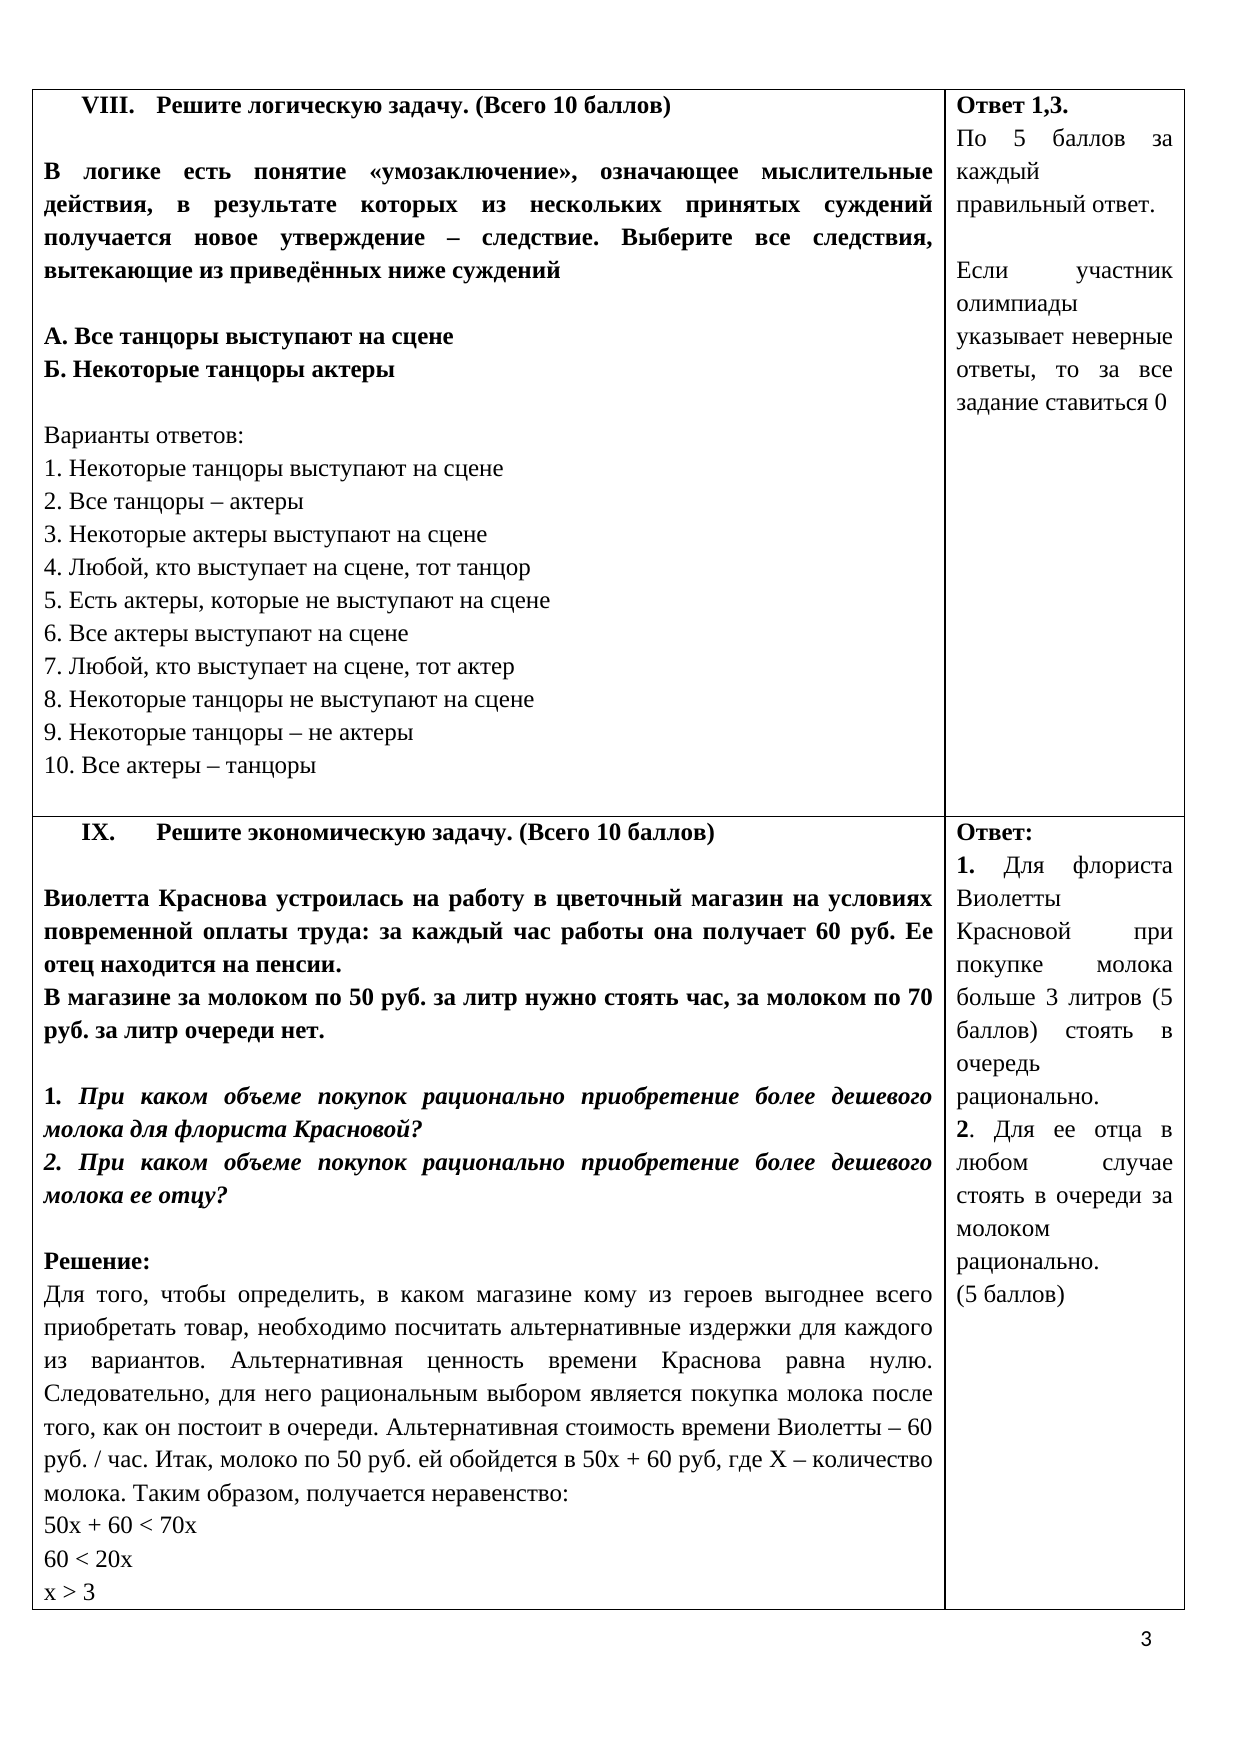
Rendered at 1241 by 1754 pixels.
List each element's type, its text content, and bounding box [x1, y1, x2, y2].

table_cell Решите логическую задачу. (Всего 10 баллов) В логике есть понятие «умозаключение», означающее мыслительные действия, в результате которых из нескольких принятых суждений получается новое утверждение – следствие. Выберите все следствия, вытекающие из приведённых ниже суждений А. Все танцоры выступают на сцене Б. Некоторые танцоры актеры Варианты ответов: 1. Некоторые танцоры выступают на сцене 2. Все танцоры – актеры 3. Некоторые актеры выступают на сцене 4. Любой, кто выступает на сцене, тот танцор 5. Есть актеры, которые не выступают на сцене 6. Все актеры выступают на сцене 7. Любой, кто выступает на сцене, тот актер 8. Некоторые танцоры не выступают на сцене 9. Некоторые танцоры – не актеры 10. Все актеры – танцоры [33, 90, 944, 816]
table_cell Ответ 1,3. По 5 баллов за каждый правильный ответ. Если участник олимпиады указывает неверные ответы, то за все задание ставиться 0 [946, 90, 1184, 816]
table_cell Ответ: 1. Для флориста Виолетты Красновой при покупке молока больше 3 литров (5 баллов) стоять в очередь рационально. 2. Для ее отца в любом случае стоять в очереди за молоком рационально. (5 баллов) [946, 817, 1184, 1609]
table_cell Решите экономическую задачу. (Всего 10 баллов) Виолетта Краснова устроилась на работу в цветочный магазин на условиях повременной оплаты труда: за каждый час работы она получает 60 руб. Ее отец находится на пенсии. В магазине за молоком по 50 руб. за литр нужно стоять час, за молоком по 70 руб. за литр очереди нет. 1. При каком объеме покупок рационально приобретение более дешевого молока для флориста Красновой? 2. При каком объеме покупок рационально приобретение более дешевого молока ее отцу? Решение: Для того, чтобы определить, в каком магазине кому из героев выгоднее всего приобретать товар, необходимо посчитать альтернативные издержки для каждого из вариантов. Альтернативная ценность времени Краснова равна нулю. Следовательно, для него рациональным выбором является покупка молока после того, как он постоит в очереди. Альтернативная стоимость времени Виолетты – 60 руб. / час. Итак, молоко по 50 руб. ей обойдется в 50х + 60 руб, где Х – количество молока. Таким образом, получается неравенство: 50х + 60 < 70х 60 < 20х х > 3 [33, 817, 944, 1609]
